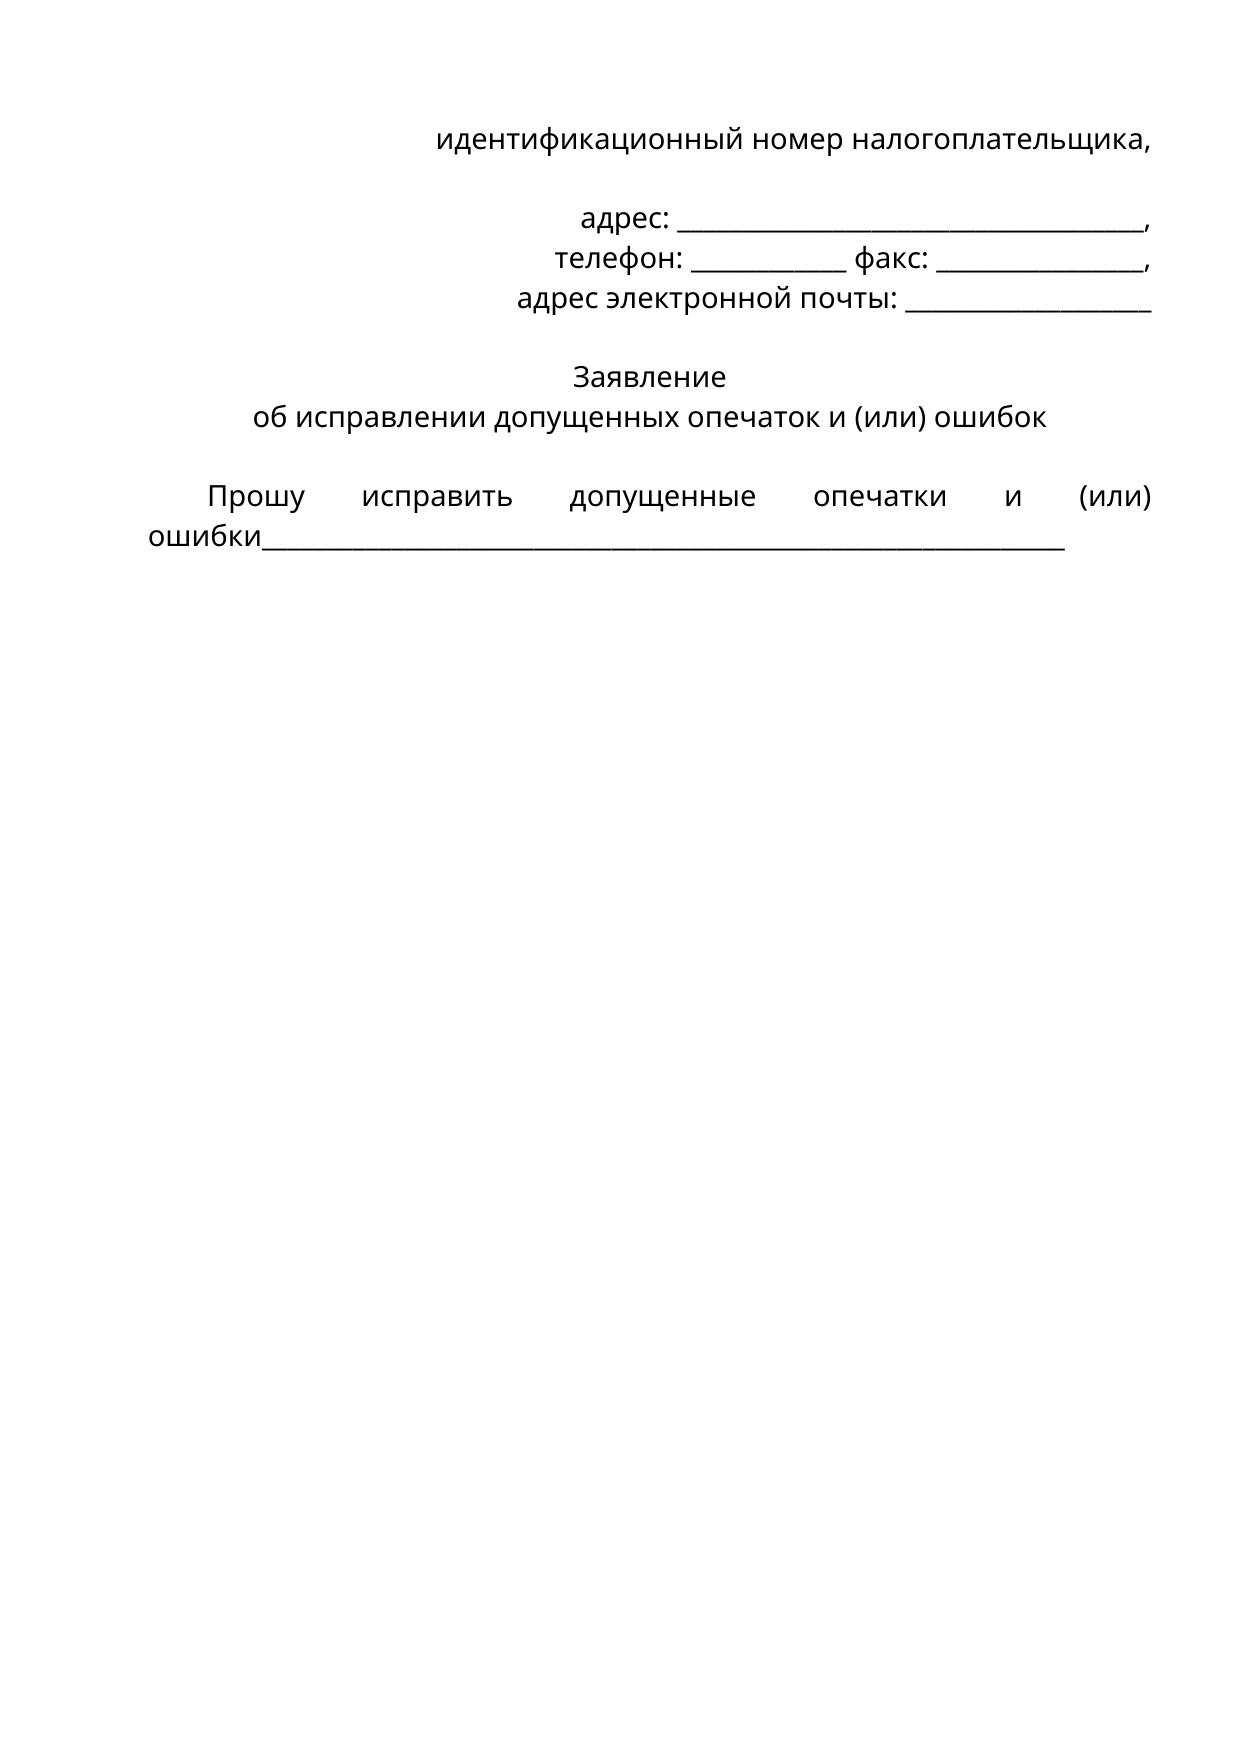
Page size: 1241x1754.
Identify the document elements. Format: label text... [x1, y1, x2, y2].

text об исправлении допущенных опечаток и (или) ошибок [148, 396, 1152, 436]
text телефон: ____________ факс: ________________, [148, 237, 1152, 277]
text адрес электронной почты: ___________________ [148, 277, 1152, 317]
text идентификационный номер налогоплательщика, [148, 118, 1152, 158]
text адрес: ____________________________________, [148, 197, 1152, 237]
text Прошу исправить допущенные опечатки и (или) ошибки______________________________________________________________ [148, 475, 1152, 555]
text Заявление [148, 356, 1152, 396]
